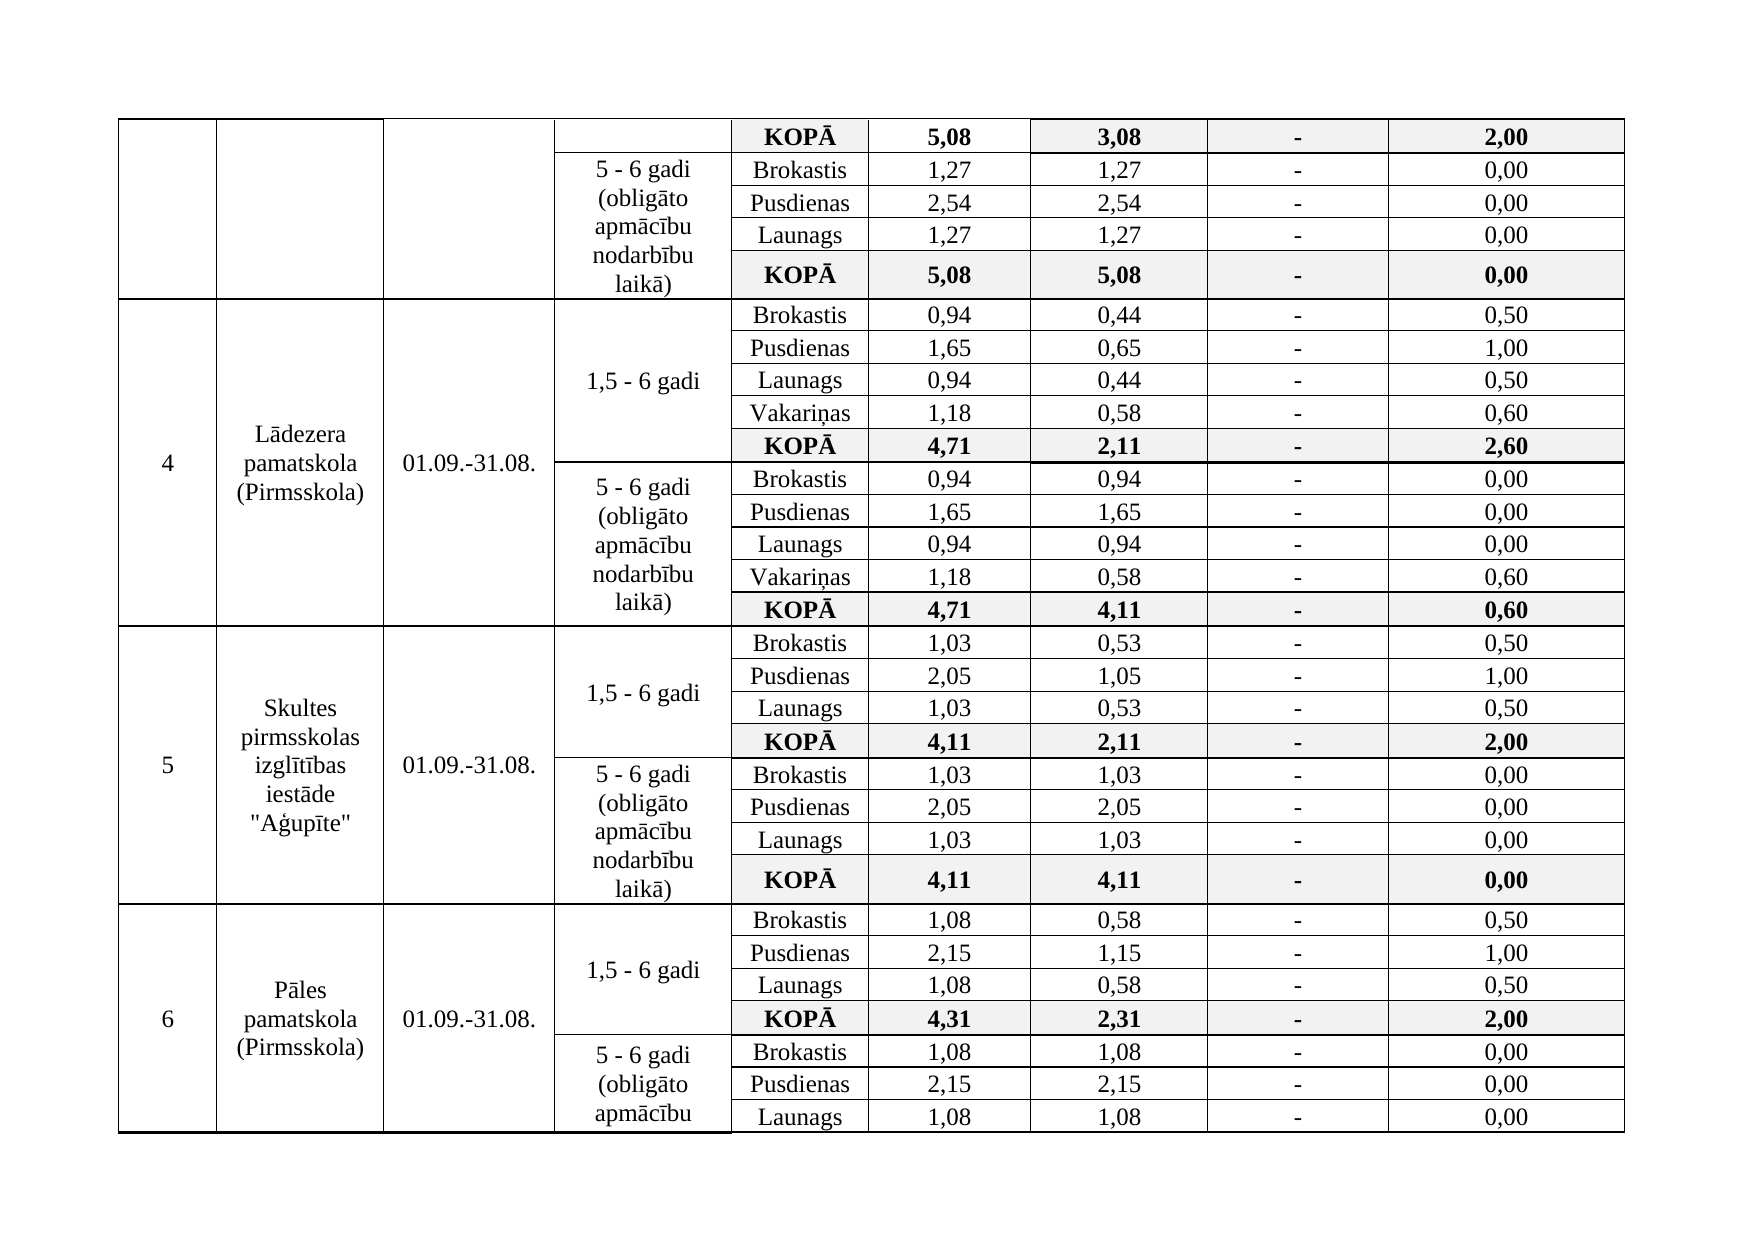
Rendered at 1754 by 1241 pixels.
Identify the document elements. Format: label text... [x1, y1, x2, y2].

table_cell - [1208, 495, 1388, 526]
table_cell 1,65 [869, 495, 1030, 526]
table_cell - [1208, 396, 1388, 428]
table_cell 0,50 [1389, 905, 1624, 935]
table_cell 1,00 [1389, 331, 1624, 363]
table_cell 0,53 [1031, 692, 1207, 723]
table_cell 4,31 [869, 1001, 1030, 1034]
table_cell 1,08 [869, 905, 1030, 935]
table_cell Brokastis [732, 627, 868, 658]
table_cell 1,5 - 6 gadi [555, 627, 731, 757]
table_cell 1,00 [1389, 936, 1624, 968]
table_cell - [1208, 300, 1388, 330]
table_cell - [1208, 969, 1388, 1000]
table_cell 5 - 6 gadi (obligāto apmācību nodarbību laikā) [555, 1035, 731, 1131]
table_cell - [1208, 154, 1388, 185]
table_cell Launags [732, 528, 868, 559]
table_cell 0,94 [869, 364, 1030, 395]
table_cell 1,27 [869, 218, 1030, 250]
table_cell 5,08 [868, 119, 1030, 152]
table_cell 2,05 [869, 659, 1030, 691]
table_cell Launags [732, 218, 868, 250]
table_cell Brokastis [732, 300, 868, 330]
table_cell 1,03 [869, 823, 1030, 854]
table_cell 0,60 [1389, 560, 1624, 591]
table_cell Pusdienas [732, 659, 868, 691]
table_cell - [1208, 1001, 1388, 1034]
table_cell 0,65 [1031, 331, 1207, 363]
table_cell KOPĀ [732, 429, 868, 461]
table_cell 5 - 6 gadi (obligāto apmācību nodarbību laikā) [555, 758, 731, 903]
table_cell Vakariņas [732, 396, 868, 428]
table_cell 1,03 [869, 627, 1030, 658]
table_cell - [1208, 936, 1388, 968]
table_cell 0,50 [1389, 692, 1624, 723]
table_cell 5,08 [869, 251, 1030, 298]
table_cell 2,54 [1031, 186, 1207, 217]
table_cell Launags [732, 692, 868, 723]
table_cell Brokastis [732, 463, 868, 494]
table_cell Brokastis [732, 1036, 868, 1066]
table_cell - [1208, 560, 1388, 591]
table_cell Lādezera pamatskola (Pirmsskola) [217, 300, 383, 625]
table_cell 2,60 [1389, 429, 1624, 461]
table_cell 2,15 [869, 936, 1030, 968]
table_cell Launags [732, 364, 868, 395]
table_cell Brokastis [732, 759, 868, 789]
table_cell 01.09.-31.08. [384, 905, 554, 1131]
table_cell 0,60 [1389, 396, 1624, 428]
table_cell 2,31 [1031, 1001, 1207, 1034]
table_cell - [1208, 429, 1388, 461]
table_cell - [1208, 528, 1388, 559]
table_cell Launags [732, 969, 868, 1000]
table_cell 0,94 [869, 463, 1030, 494]
table_cell 1,18 [869, 560, 1030, 591]
table_cell Pusdienas [732, 331, 868, 363]
table_cell 4 [119, 300, 216, 625]
table_cell - [1208, 692, 1388, 723]
table_cell KOPĀ [732, 1001, 868, 1034]
table_cell 1,08 [1031, 1036, 1207, 1066]
table_cell - [1208, 1100, 1388, 1131]
table_cell - [1208, 186, 1388, 217]
table_cell 1,5 - 6 gadi [555, 300, 731, 461]
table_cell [555, 153, 731, 298]
table_cell - [1208, 218, 1388, 250]
table_cell 0,50 [1389, 969, 1624, 1000]
table_cell Launags [732, 1100, 868, 1131]
table_cell 0,58 [1031, 560, 1207, 591]
table_cell 0,00 [1389, 186, 1624, 217]
table_cell - [1208, 659, 1388, 691]
table_cell 01.09.-31.08. [384, 300, 554, 625]
table_cell 0,00 [1389, 823, 1624, 854]
table_cell 1,27 [1031, 218, 1207, 250]
table_cell 0,50 [1389, 364, 1624, 395]
table_cell - [1208, 905, 1388, 935]
table_cell 1,00 [1389, 659, 1624, 691]
table_cell - [1208, 790, 1388, 822]
table_cell - [1208, 1036, 1388, 1066]
table_cell 1,08 [869, 1100, 1030, 1131]
table_cell 0,94 [1031, 464, 1207, 494]
table_cell Brokastis [732, 153, 868, 185]
table_cell Pusdienas [732, 186, 868, 217]
table_cell 2,11 [1031, 429, 1207, 461]
table_cell 1,18 [869, 396, 1030, 428]
table_cell Brokastis [732, 905, 868, 935]
table_cell 0,60 [1389, 593, 1624, 625]
table_cell 1,08 [1031, 1100, 1207, 1131]
table_cell - [1208, 724, 1388, 757]
table_cell 1,03 [1031, 823, 1207, 854]
table_cell 1,5 - 6 gadi [555, 905, 731, 1034]
table_cell 1,05 [1031, 659, 1207, 691]
table_cell - [1208, 464, 1388, 494]
table_cell 0,00 [1389, 759, 1624, 789]
table_cell 0,00 [1389, 855, 1624, 903]
table_cell 1,65 [1031, 495, 1207, 526]
table_cell Vakariņas [732, 560, 868, 591]
table_cell 2,00 [1389, 120, 1624, 152]
table_cell - [1208, 823, 1388, 854]
table_cell 2,54 [869, 186, 1030, 217]
table_cell 1,65 [869, 331, 1030, 363]
table_cell KOPĀ [732, 724, 868, 757]
table_cell 2,15 [869, 1068, 1030, 1099]
table_cell 4,11 [1031, 855, 1207, 903]
table_cell 1,27 [1031, 154, 1207, 185]
table_cell 0,58 [1031, 905, 1207, 935]
table_cell 5 - 6 gadi (obligāto apmācību nodarbību laikā) [555, 463, 731, 625]
table_cell 3,08 [1031, 120, 1207, 152]
table_cell 4,11 [1031, 593, 1207, 625]
table_cell 1,03 [869, 692, 1030, 723]
table_cell 0,58 [1031, 969, 1207, 1000]
table_cell 01.09.-31.08. [384, 627, 554, 903]
table_cell 1,27 [869, 153, 1030, 185]
table_cell 2,05 [1031, 790, 1207, 822]
table_cell - [1208, 627, 1388, 658]
table_cell KOPĀ [732, 119, 868, 152]
table_cell 2,00 [1389, 1001, 1624, 1034]
table_cell 0,00 [1389, 790, 1624, 822]
table_cell 1,15 [1031, 936, 1207, 968]
table_cell 0,94 [869, 528, 1030, 559]
table_cell 0,00 [1389, 154, 1624, 185]
table_cell 1,08 [869, 969, 1030, 1000]
table_cell KOPĀ [732, 855, 868, 903]
table_cell 0,58 [1031, 396, 1207, 428]
table_cell 0,44 [1031, 300, 1207, 330]
table_cell 0,00 [1389, 495, 1624, 526]
table_cell 0,50 [1389, 300, 1624, 330]
table_cell - [1208, 1068, 1388, 1099]
table_cell 2,11 [1031, 724, 1207, 757]
table_cell 0,50 [1389, 627, 1624, 658]
table_cell 5,08 [1031, 251, 1207, 298]
table_cell 2,00 [1389, 724, 1624, 757]
table_cell 0,44 [1031, 364, 1207, 395]
table_cell 0,00 [1389, 464, 1624, 494]
table_cell 0,00 [1389, 1100, 1624, 1131]
table_cell - [1208, 593, 1388, 625]
table_cell Pusdienas [732, 790, 868, 822]
table_cell Launags [732, 823, 868, 854]
table_cell Skultes pirmsskolas izglītības iestāde "Aģupīte" [217, 627, 383, 903]
table_cell 6 [119, 905, 216, 1131]
table_cell KOPĀ [732, 593, 868, 625]
table_cell 2,15 [1031, 1068, 1207, 1099]
table_cell 4,71 [869, 429, 1030, 461]
table_cell Pāles pamatskola (Pirmsskola) [217, 905, 383, 1131]
table_cell - [1208, 855, 1388, 903]
table_cell - [1208, 251, 1388, 298]
table_cell 1,03 [1031, 759, 1207, 789]
table_cell 0,53 [1031, 627, 1207, 658]
table_cell 0,94 [869, 300, 1030, 330]
table_cell 5 [119, 627, 216, 903]
table_cell 1,08 [869, 1036, 1030, 1066]
table_cell - [1208, 759, 1388, 789]
table_cell 4,11 [869, 855, 1030, 903]
table_cell 0,00 [1389, 218, 1624, 250]
table_cell 0,00 [1389, 528, 1624, 559]
table_cell Pusdienas [732, 1068, 868, 1099]
table_cell 2,05 [869, 790, 1030, 822]
table_cell KOPĀ [732, 251, 868, 298]
table_cell 0,00 [1389, 1036, 1624, 1066]
table_cell Pusdienas [732, 495, 868, 526]
table_cell 4,71 [869, 593, 1030, 625]
table_cell 0,94 [1031, 528, 1207, 559]
table_cell 4,11 [869, 724, 1030, 757]
table_cell 0,00 [1389, 251, 1624, 298]
table_cell 1,03 [869, 759, 1030, 789]
table_cell - [1208, 331, 1388, 363]
table_cell 0,00 [1389, 1068, 1624, 1099]
table_cell Pusdienas [732, 936, 868, 968]
table_cell - [1208, 120, 1388, 152]
table_cell - [1208, 364, 1388, 395]
